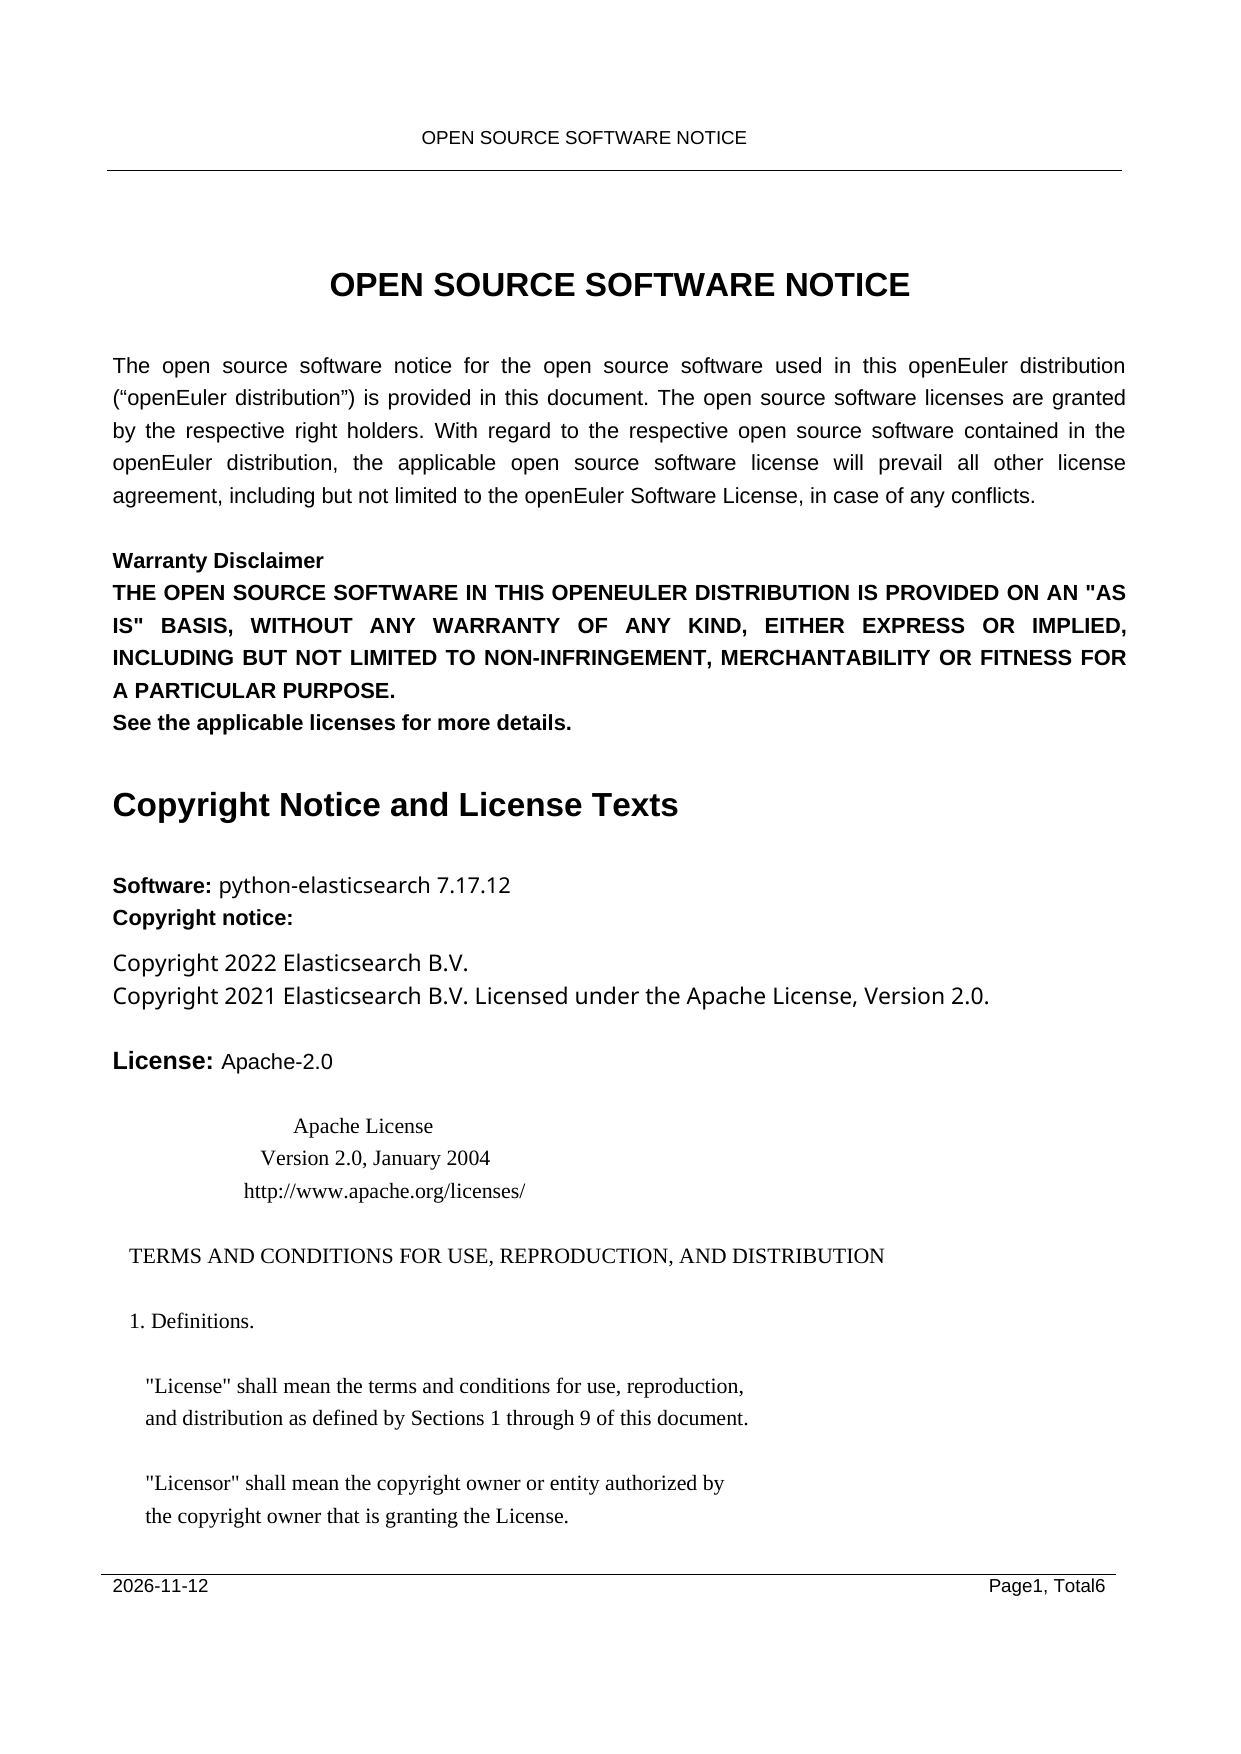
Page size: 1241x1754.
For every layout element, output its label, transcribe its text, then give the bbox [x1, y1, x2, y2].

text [112, 1077, 1128, 1532]
text OPEN SOURCE SOFTWARE NOTICE [112, 251, 1128, 316]
title Software: python-elasticsearch 7.17.12 [112, 869, 1128, 901]
text Copyright notice: [112, 901, 1128, 934]
text License: Apache-2.0 [112, 1044, 1128, 1077]
text Warranty Disclaimer [112, 544, 1128, 576]
text THE OPEN SOURCE SOFTWARE IN THIS OPENEULER DISTRIBUTION IS PROVIDED ON AN "AS IS" BASIS, WITHOUT ANY WARRANTY OF ANY KIND, EITHER EXPRESS OR IMPLIED, INCLUDING BUT NOT LIMITED TO NON-INFRINGEMENT, MERCHANTABILITY OR FITNESS FOR A PARTICULAR PURPOSE. See the applicable licenses for more details. [112, 576, 1128, 739]
text The open source software notice for the open source software used in this openEuler distribution (“openEuler distribution”) is provided in this document. The open source software licenses are granted by the respective right holders. With regard to the respective open source software contained in the openEuler distribution, the applicable open source software license will prevail all other license agreement, including but not limited to the openEuler Software License, in case of any conflicts. [112, 349, 1128, 511]
text Copyright Notice and License Texts [112, 771, 1128, 836]
text Copyright 2022 Elasticsearch B.V. Copyright 2021 Elasticsearch B.V. Licensed under the Apache License, Version 2.0. [112, 947, 1128, 1044]
